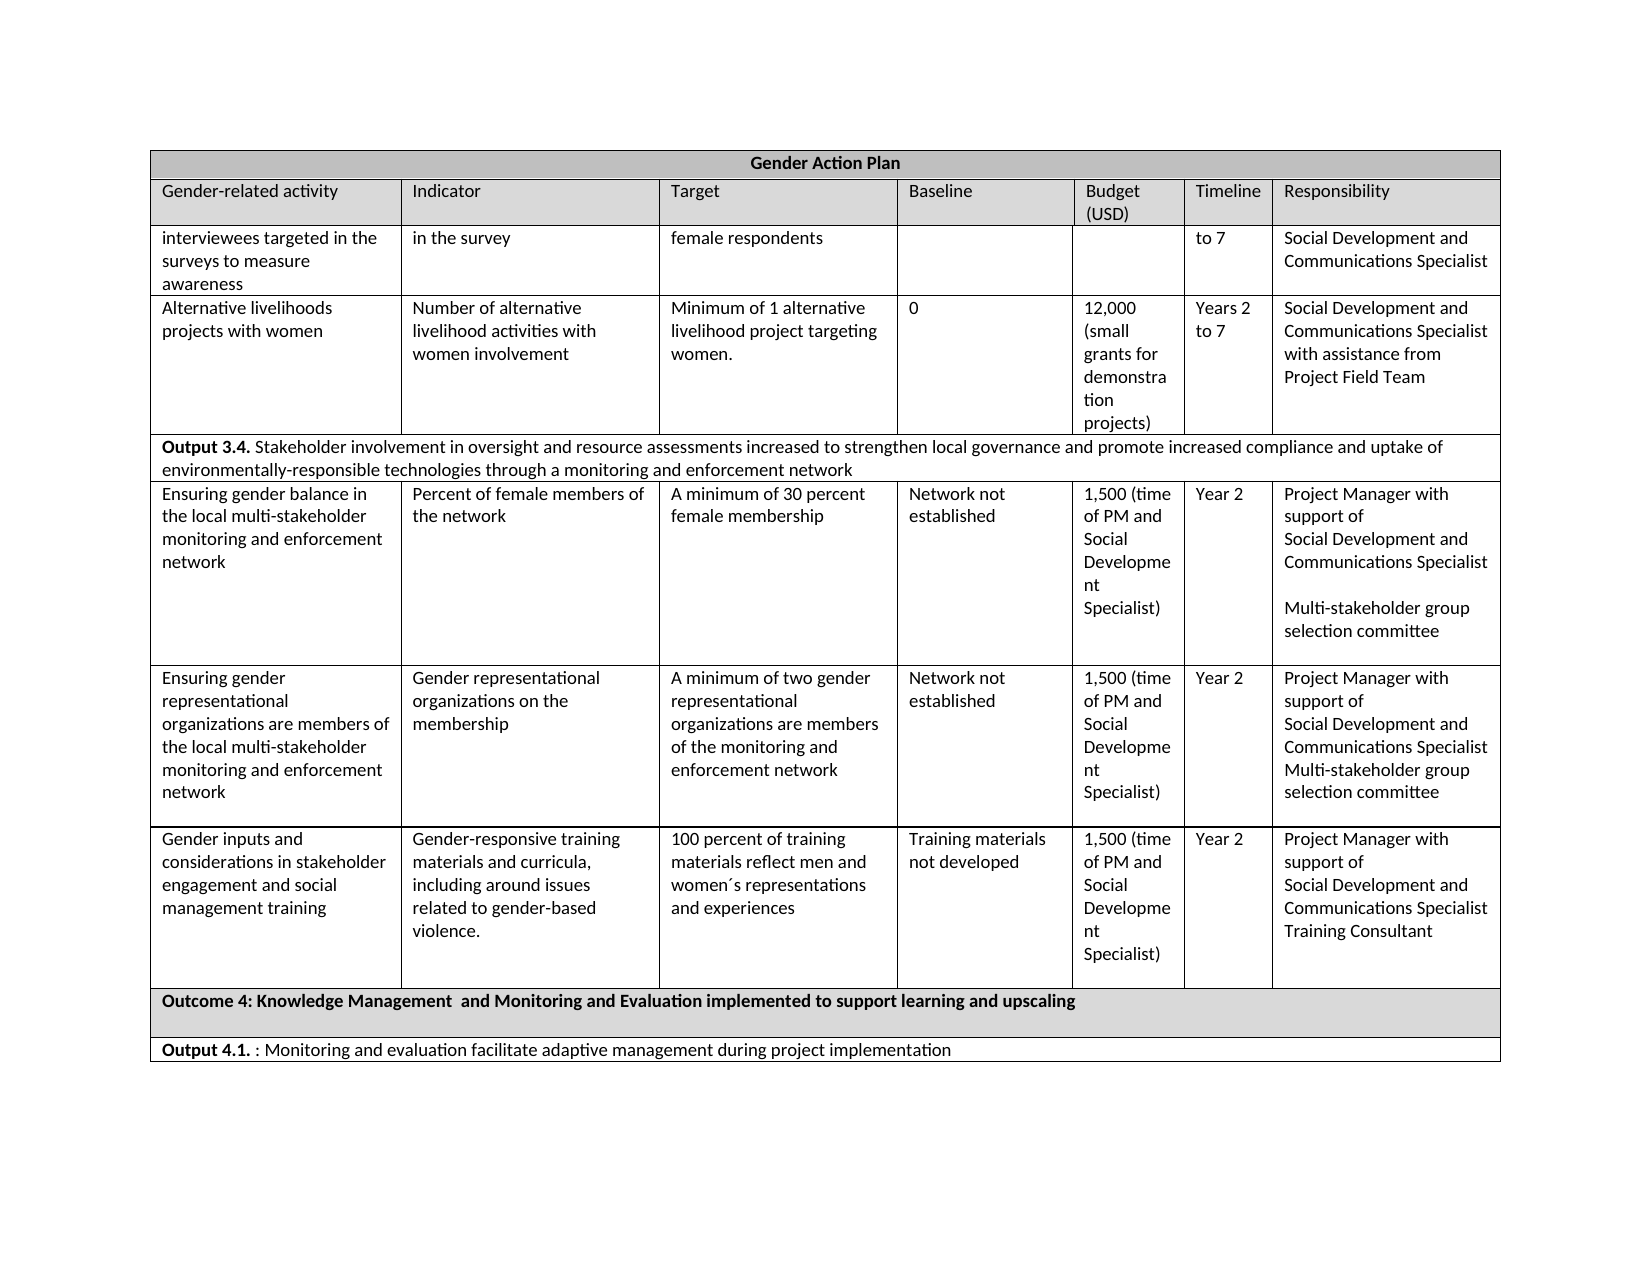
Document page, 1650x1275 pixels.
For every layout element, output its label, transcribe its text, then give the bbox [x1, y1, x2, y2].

table_header Gender Action Plan [151, 151, 1500, 178]
table_cell Gender-responsive training materials and curricula, including around issues related to gender-based violence. [402, 828, 659, 988]
table_cell Years 2 to 7 [1185, 296, 1272, 434]
table_cell 1,500 (time of PM and Social Development Specialist) [1073, 482, 1184, 665]
table_cell Budget (USD) [1075, 180, 1184, 225]
table_cell Output 3.4. Stakeholder involvement in oversight and resource assessments increased to strengthen local governance and promote increased compliance and uptake of environmentally-responsible technologies through a monitoring and enforcement network [151, 435, 1500, 481]
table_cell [1273, 226, 1500, 295]
table_cell Number of alternative livelihood activities with women involvement [402, 296, 659, 434]
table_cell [660, 226, 897, 295]
table_cell Network not established [898, 666, 1072, 826]
table_cell Year 2 [1185, 482, 1272, 665]
table_cell 1,500 (time of PM and Social Development Specialist) [1073, 828, 1184, 988]
table_cell Minimum of 1 alternative livelihood project targeting women. [660, 296, 897, 434]
table_cell Training materials not developed [898, 828, 1072, 988]
table_cell Network not established [898, 482, 1072, 665]
table_cell [898, 226, 1072, 295]
table_cell Timeline [1185, 180, 1272, 225]
table_cell Gender inputs and considerations in stakeholder engagement and social management training [151, 828, 401, 988]
table_cell Output 4.1. : Monitoring and evaluation facilitate adaptive management during project implementation [151, 1038, 1500, 1061]
table_cell Gender-related activity [151, 180, 401, 225]
table_cell A minimum of two gender representational organizations are members of the monitoring and enforcement network [660, 666, 897, 826]
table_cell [151, 226, 401, 295]
table_cell Women and men represented in the survey [402, 226, 659, 295]
table_cell Project Manager with support of Social Development and Communications Specialist Multi-stakeholder group selection committee [1273, 482, 1500, 665]
table_cell 100 percent of training materials reflect men and women´s representations and experiences [660, 828, 897, 988]
table_cell Percent of female members of the network [402, 482, 659, 665]
table_cell Year 2 [1185, 666, 1272, 826]
table_cell Baseline [898, 180, 1074, 225]
table_cell Project Manager with support of Social Development and Communications Specialist Training Consultant [1273, 828, 1500, 988]
table_cell Social Development and Communications Specialist with assistance from Project Field Team [1273, 296, 1500, 434]
table_cell 12,000 (small grants for demonstration projects) [1073, 296, 1184, 434]
table_cell Year 2 [1185, 828, 1272, 988]
table_cell Project Manager with support of Social Development and Communications Specialist Multi-stakeholder group selection committee [1273, 666, 1500, 826]
table_cell 0 [898, 296, 1072, 434]
table_cell A minimum of 30 percent female membership [660, 482, 897, 665]
table_cell Ensuring gender representational organizations are members of the local multi-stakeholder monitoring and enforcement network [151, 666, 401, 826]
table_cell Ensuring gender balance in the local multi-stakeholder monitoring and enforcement network [151, 482, 401, 665]
table_cell Gender representational organizations on the membership [402, 666, 659, 826]
table_cell Alternative livelihoods projects with women [151, 296, 401, 434]
table_cell Years 1 to 7 [1185, 226, 1272, 295]
table_cell Responsibility [1273, 180, 1500, 225]
table_cell 1,500 (time of PM and Social Development Specialist) [1073, 666, 1184, 826]
table_cell Target [660, 180, 897, 225]
table_cell Indicator [402, 180, 659, 225]
table_cell Outcome 4: Knowledge Management and Monitoring and Evaluation implemented to support learning and upscaling [151, 989, 1500, 1037]
